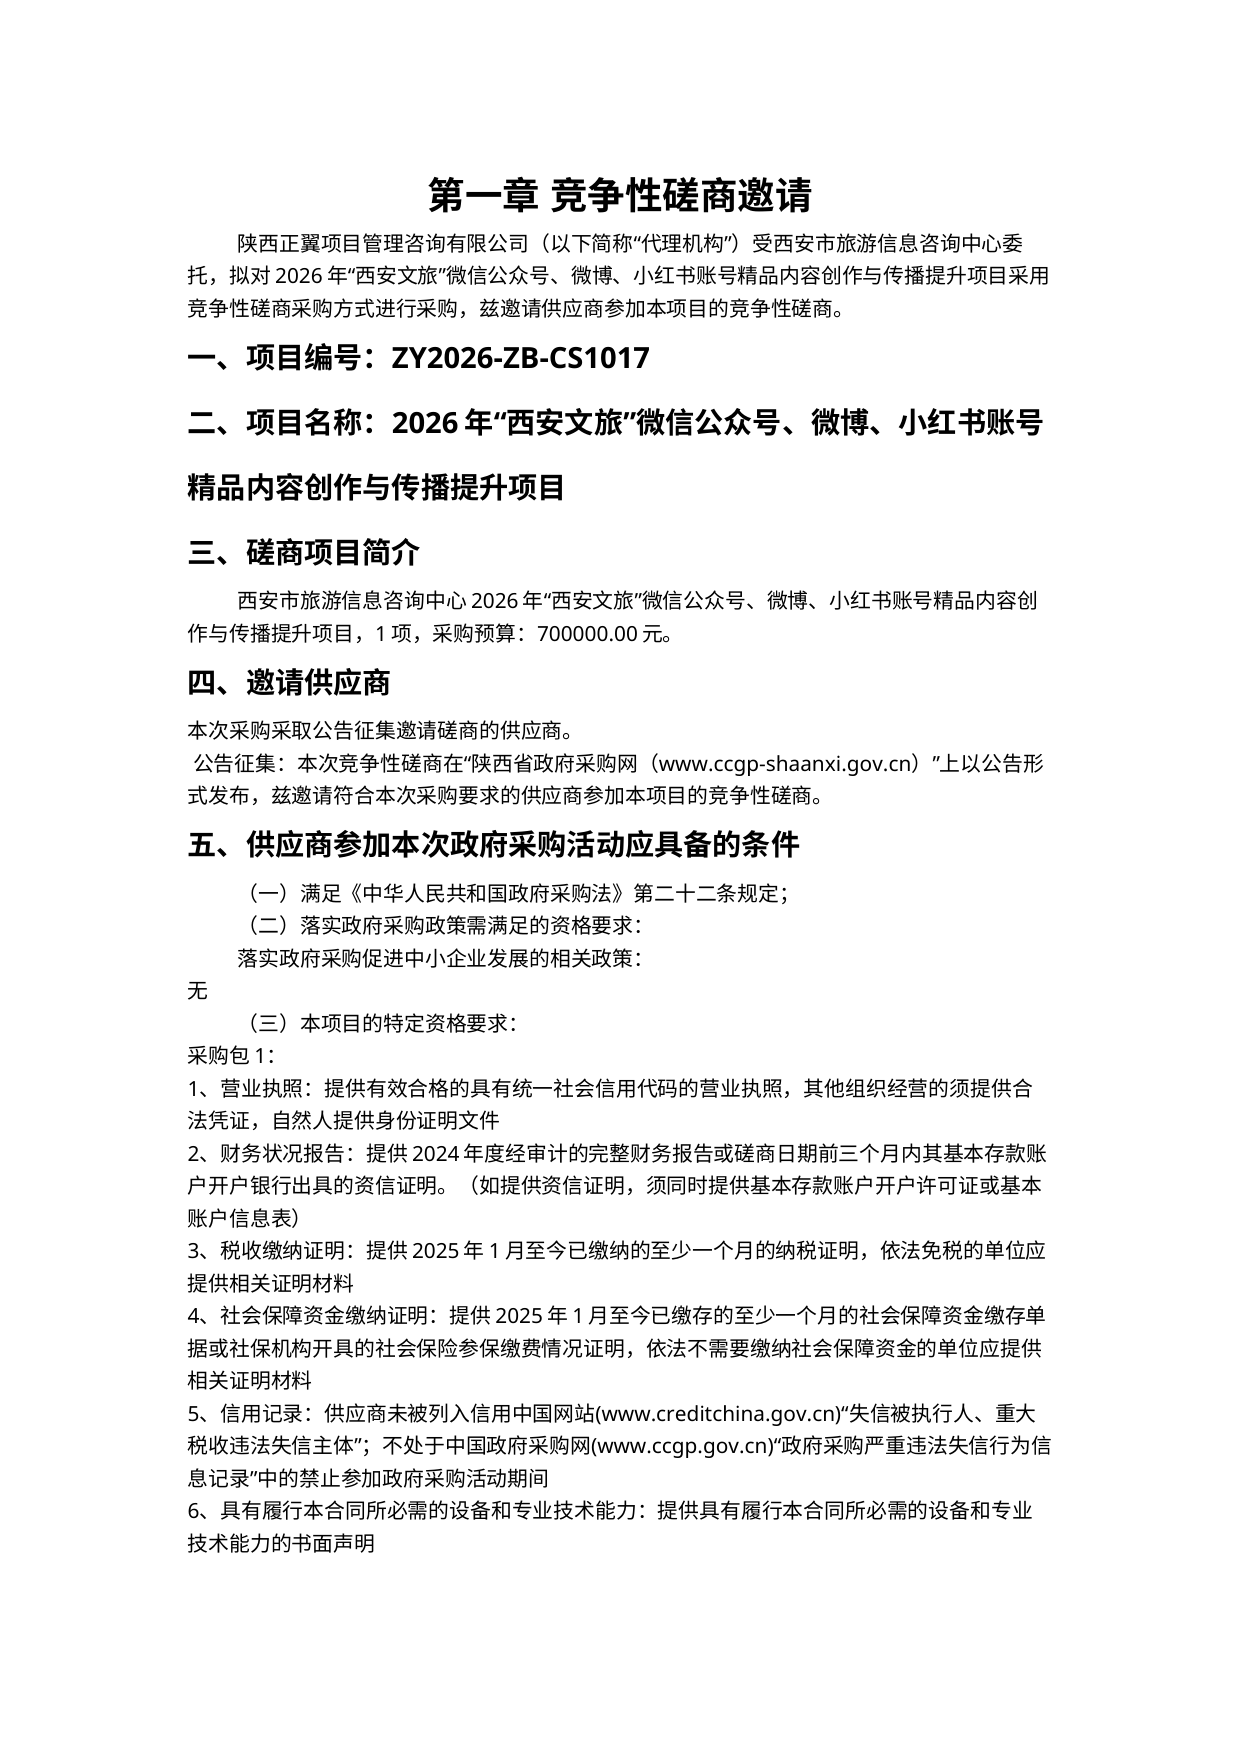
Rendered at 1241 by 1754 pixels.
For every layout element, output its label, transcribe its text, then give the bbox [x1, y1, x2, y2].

text （二）落实政府采购政策需满足的资格要求： [187, 909, 1053, 942]
text 3、税收缴纳证明：提供2025年1月至今已缴纳的至少一个月的纳税证明，依法免税的单位应提供相关证明材料 [187, 1234, 1053, 1299]
text 四、邀请供应商 [187, 649, 1053, 714]
text 无 [187, 974, 1053, 1007]
text 采购包1： [187, 1039, 1053, 1072]
text 五、供应商参加本次政府采购活动应具备的条件 [187, 812, 1053, 877]
text 二、项目名称：2026年“西安文旅”微信公众号、微博、小红书账号精品内容创作与传播提升项目 [187, 389, 1053, 519]
text 公告征集：本次竞争性磋商在“陕西省政府采购网（www.ccgp-shaanxi.gov.cn）”上以公告形式发布，兹邀请符合本次采购要求的供应商参加本项目的竞争性磋商。 [187, 747, 1053, 812]
text 2、财务状况报告：提供2024年度经审计的完整财务报告或磋商日期前三个月内其基本存款账户开户银行出具的资信证明。（如提供资信证明，须同时提供基本存款账户开户许可证或基本账户信息表） [187, 1137, 1053, 1234]
text 落实政府采购促进中小企业发展的相关政策： [187, 942, 1053, 974]
text 4、社会保障资金缴纳证明：提供2025年1月至今已缴存的至少一个月的社会保障资金缴存单据或社保机构开具的社会保险参保缴费情况证明，依法不需要缴纳社会保障资金的单位应提供相关证明材料 [187, 1299, 1053, 1397]
text 一、项目编号：ZY2026-ZB-CS1017 [187, 324, 1053, 389]
text 第一章 竞争性磋商邀请 [187, 162, 1053, 227]
text 西安市旅游信息咨询中心2026年“西安文旅”微信公众号、微博、小红书账号精品内容创作与传播提升项目，1项，采购预算：700000.00元。 [187, 584, 1053, 649]
text 1、营业执照：提供有效合格的具有统一社会信用代码的营业执照，其他组织经营的须提供合法凭证，自然人提供身份证明文件 [187, 1072, 1053, 1137]
text 陕西正翼项目管理咨询有限公司（以下简称“代理机构”）受西安市旅游信息咨询中心委托，拟对2026年“西安文旅”微信公众号、微博、小红书账号精品内容创作与传播提升项目采用竞争性磋商采购方式进行采购，兹邀请供应商参加本项目的竞争性磋商。 [187, 227, 1053, 324]
text 5、信用记录：供应商未被列入信用中国网站(www.creditchina.gov.cn)“失信被执行人、重大税收违法失信主体”；不处于中国政府采购网(www.ccgp.gov.cn)“政府采购严重违法失信行为信息记录”中的禁止参加政府采购活动期间 [187, 1397, 1053, 1494]
text 6、具有履行本合同所必需的设备和专业技术能力：提供具有履行本合同所必需的设备和专业技术能力的书面声明 [187, 1494, 1053, 1559]
text 本次采购采取公告征集邀请磋商的供应商。 [187, 714, 1053, 747]
text 三、磋商项目简介 [187, 519, 1053, 584]
text （三）本项目的特定资格要求： [187, 1007, 1053, 1039]
text （一）满足《中华人民共和国政府采购法》第二十二条规定； [187, 877, 1053, 909]
